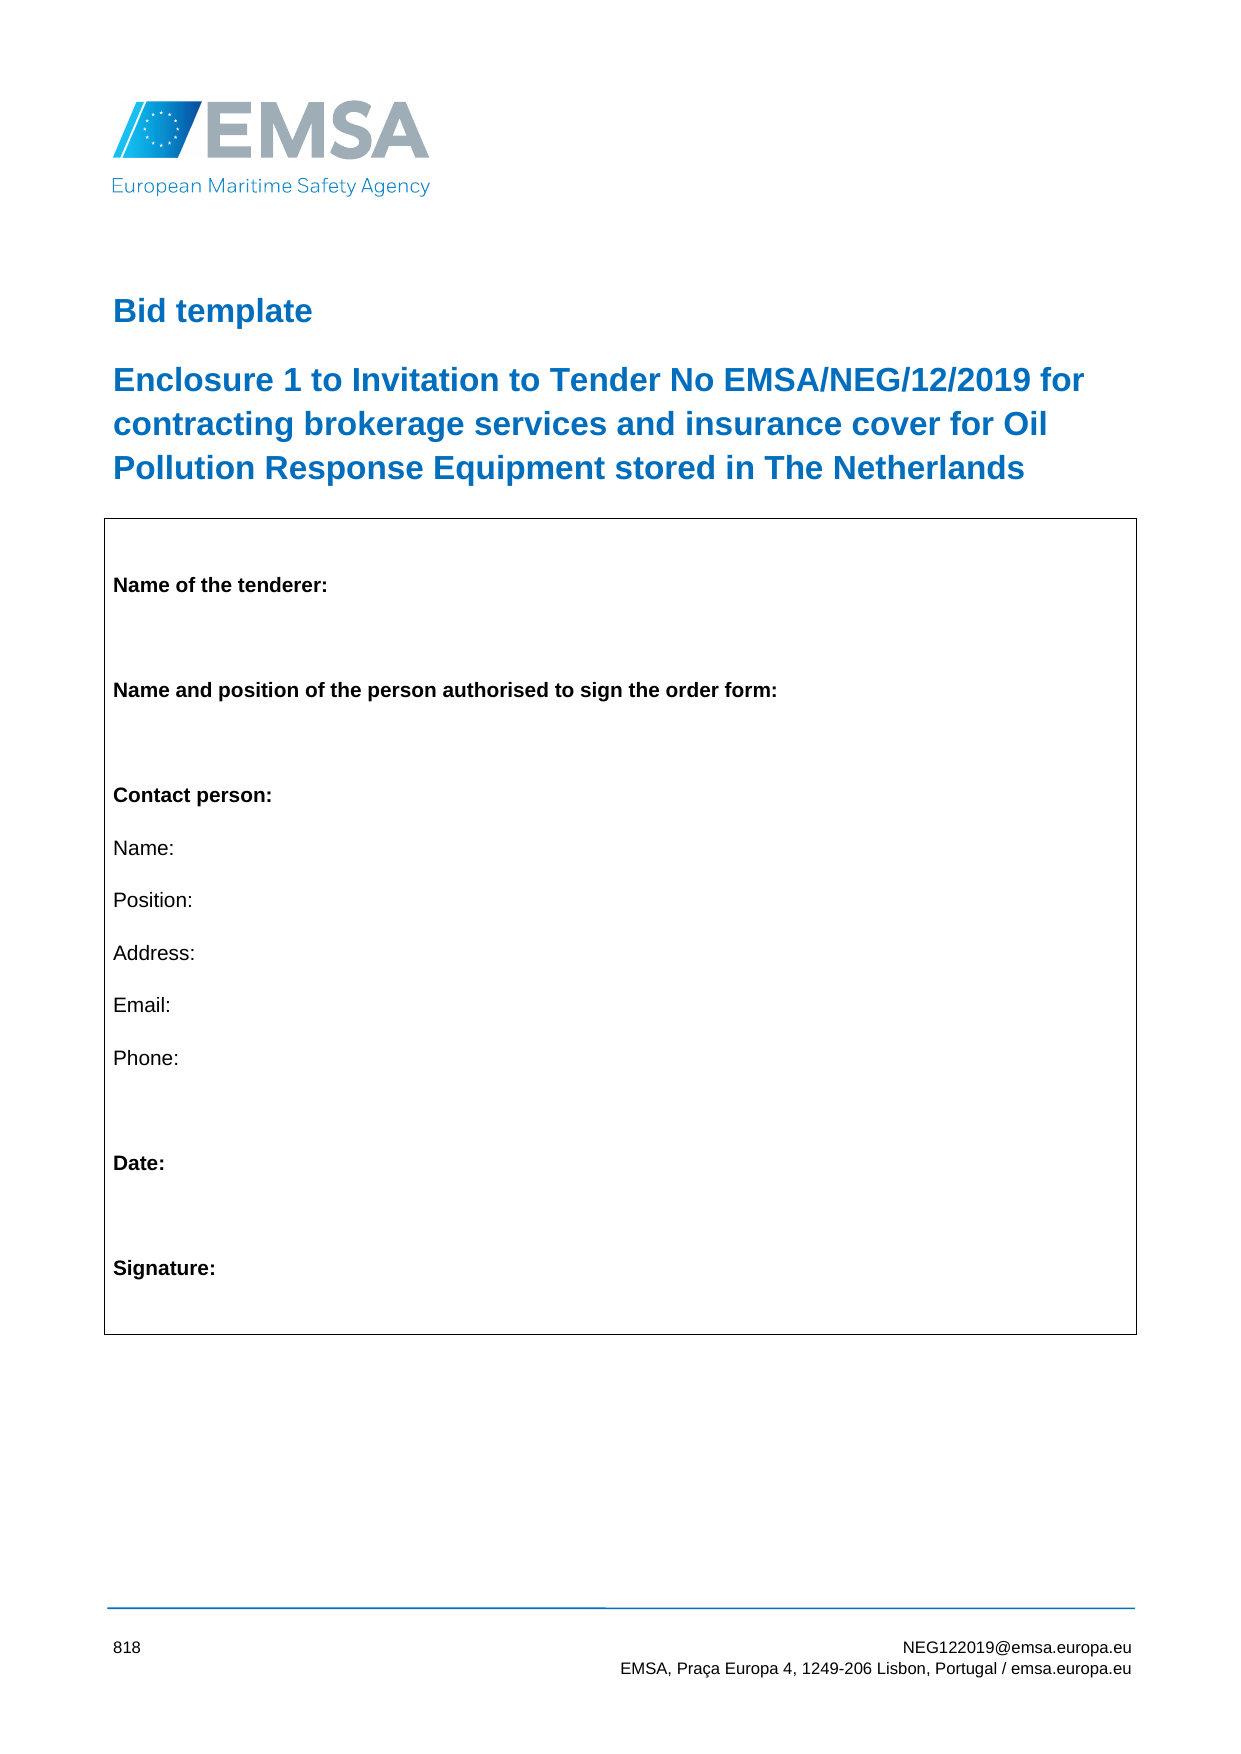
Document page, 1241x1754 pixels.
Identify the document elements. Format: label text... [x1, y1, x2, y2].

text Email: [105, 990, 1136, 1017]
text Contact person: [105, 780, 1136, 807]
text Position: [105, 885, 1136, 912]
subtitle Enclosure 1 to Invitation to Tender No EMSA/NEG/12/2019 for contracting brokerage services and insurance cover for Oil Pollution Response Equipment stored in The Netherlands [113, 360, 1127, 487]
text Name and position of the person authorised to sign the order form: [105, 675, 1136, 702]
subtitle Bid template [113, 291, 1127, 329]
text Name of the tenderer: [105, 570, 1136, 597]
text Date: [105, 1147, 1136, 1174]
text Phone: [105, 1042, 1136, 1069]
text Signature: [105, 1252, 1136, 1279]
text Name: [105, 832, 1136, 859]
text Address: [105, 937, 1136, 964]
